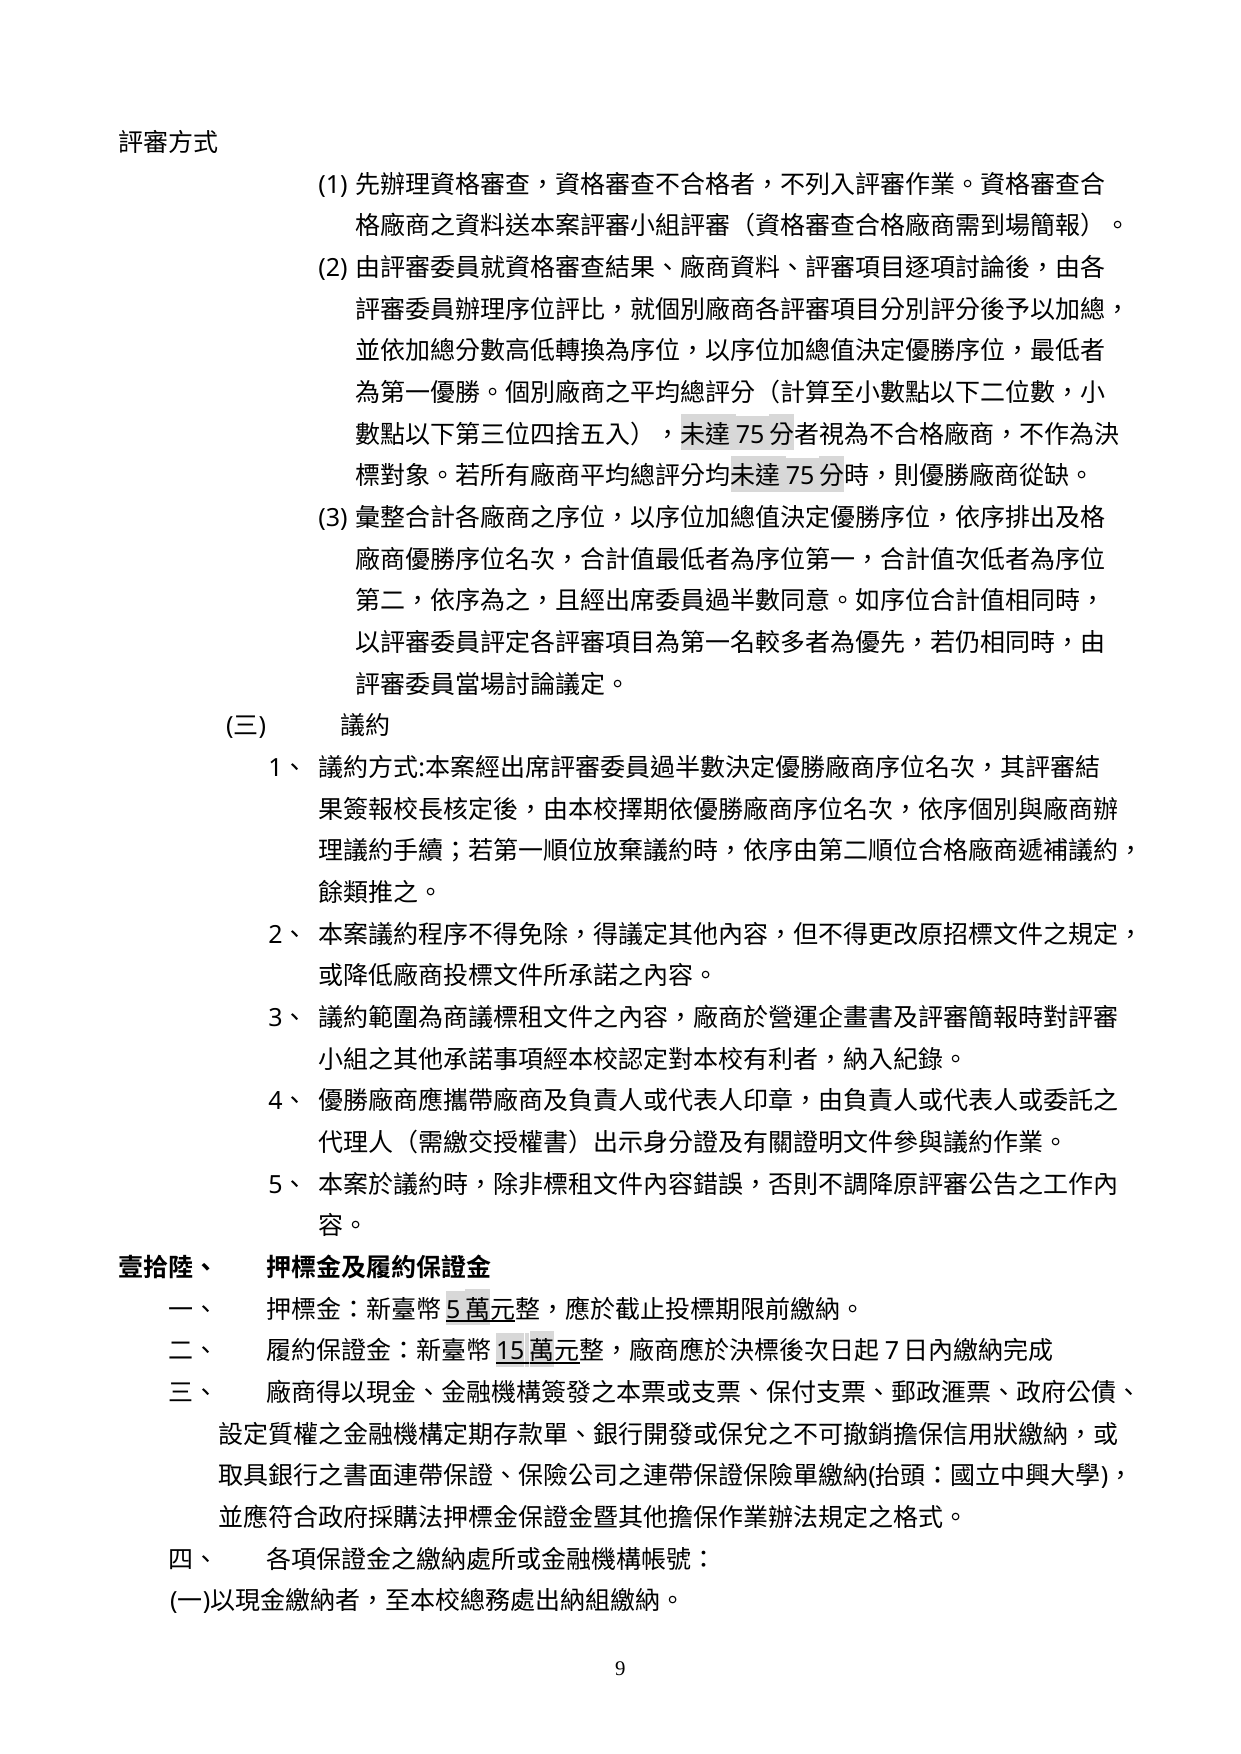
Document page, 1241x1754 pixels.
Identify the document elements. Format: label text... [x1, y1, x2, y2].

list 議約範圍為商議標租文件之內容，廠商於營運企畫書及評審簡報時對評審小組之其他承諾事項經本校認定對本校有利者，納入紀錄。 [268, 993, 1122, 1076]
list 履約保證金：新臺幣15萬元整，廠商應於決標後次日起7日內繳納完成 [168, 1326, 1122, 1368]
list 由評審委員就資格審查結果、廠商資料、評審項目逐項討論後，由各評審委員辦理序位評比，就個別廠商各評審項目分別評分後予以加總，並依加總分數高低轉換為序位，以序位加總值決定優勝序位，最低者為第一優勝。個別廠商之平均總評分（計算至小數點以下二位數，小數點以下第三位四捨五入），未達75分者視為不合格廠商，不作為決標對象。若所有廠商平均總評分均未達75分時，則優勝廠商從缺。 [318, 243, 1122, 493]
list 彙整合計各廠商之序位，以序位加總值決定優勝序位，依序排出及格廠商優勝序位名次，合計值最低者為序位第一，合計值次低者為序位第二，依序為之，且經出席委員過半數同意。如序位合計值相同時，以評審委員評定各評審項目為第一名較多者為優先，若仍相同時，由評審委員當場討論議定。 [318, 493, 1122, 701]
list 先辦理資格審查，資格審查不合格者，不列入評審作業。資格審查合格廠商之資料送本案評審小組評審（資格審查合格廠商需到場簡報）。 [318, 160, 1122, 243]
list 本案議約程序不得免除，得議定其他內容，但不得更改原招標文件之規定，或降低廠商投標文件所承諾之內容。 [268, 910, 1122, 993]
text (一)以現金繳納者，至本校總務處出納組繳納。 [118, 1576, 1122, 1618]
list 評審方式 [118, 118, 1059, 160]
list 廠商得以現金、金融機構簽發之本票或支票、保付支票、郵政滙票、政府公債、設定質權之金融機構定期存款單、銀行開發或保兌之不可撤銷擔保信用狀繳納，或取具銀行之書面連帶保證、保險公司之連帶保證保險單繳納(抬頭：國立中興大學)，並應符合政府採購法押標金保證金暨其他擔保作業辦法規定之格式。 [168, 1368, 1122, 1535]
list 議約 [251, 701, 1122, 743]
list 議約方式:本案經出席評審委員過半數決定優勝廠商序位名次，其評審結果簽報校長核定後，由本校擇期依優勝廠商序位名次，依序個別與廠商辦理議約手續；若第一順位放棄議約時，依序由第二順位合格廠商遞補議約，餘類推之。 [268, 743, 1122, 910]
list 優勝廠商應攜帶廠商及負責人或代表人印章，由負責人或代表人或委託之代理人（需繳交授權書）出示身分證及有關證明文件參與議約作業。 [268, 1076, 1122, 1160]
list 押標金及履約保證金 [118, 1243, 1122, 1285]
list 本案於議約時，除非標租文件內容錯誤，否則不調降原評審公告之工作內容。 [268, 1160, 1122, 1243]
list 各項保證金之繳納處所或金融機構帳號： [168, 1535, 1122, 1576]
list 押標金：新臺幣5萬元整，應於截止投標期限前繳納。 [168, 1285, 1122, 1326]
